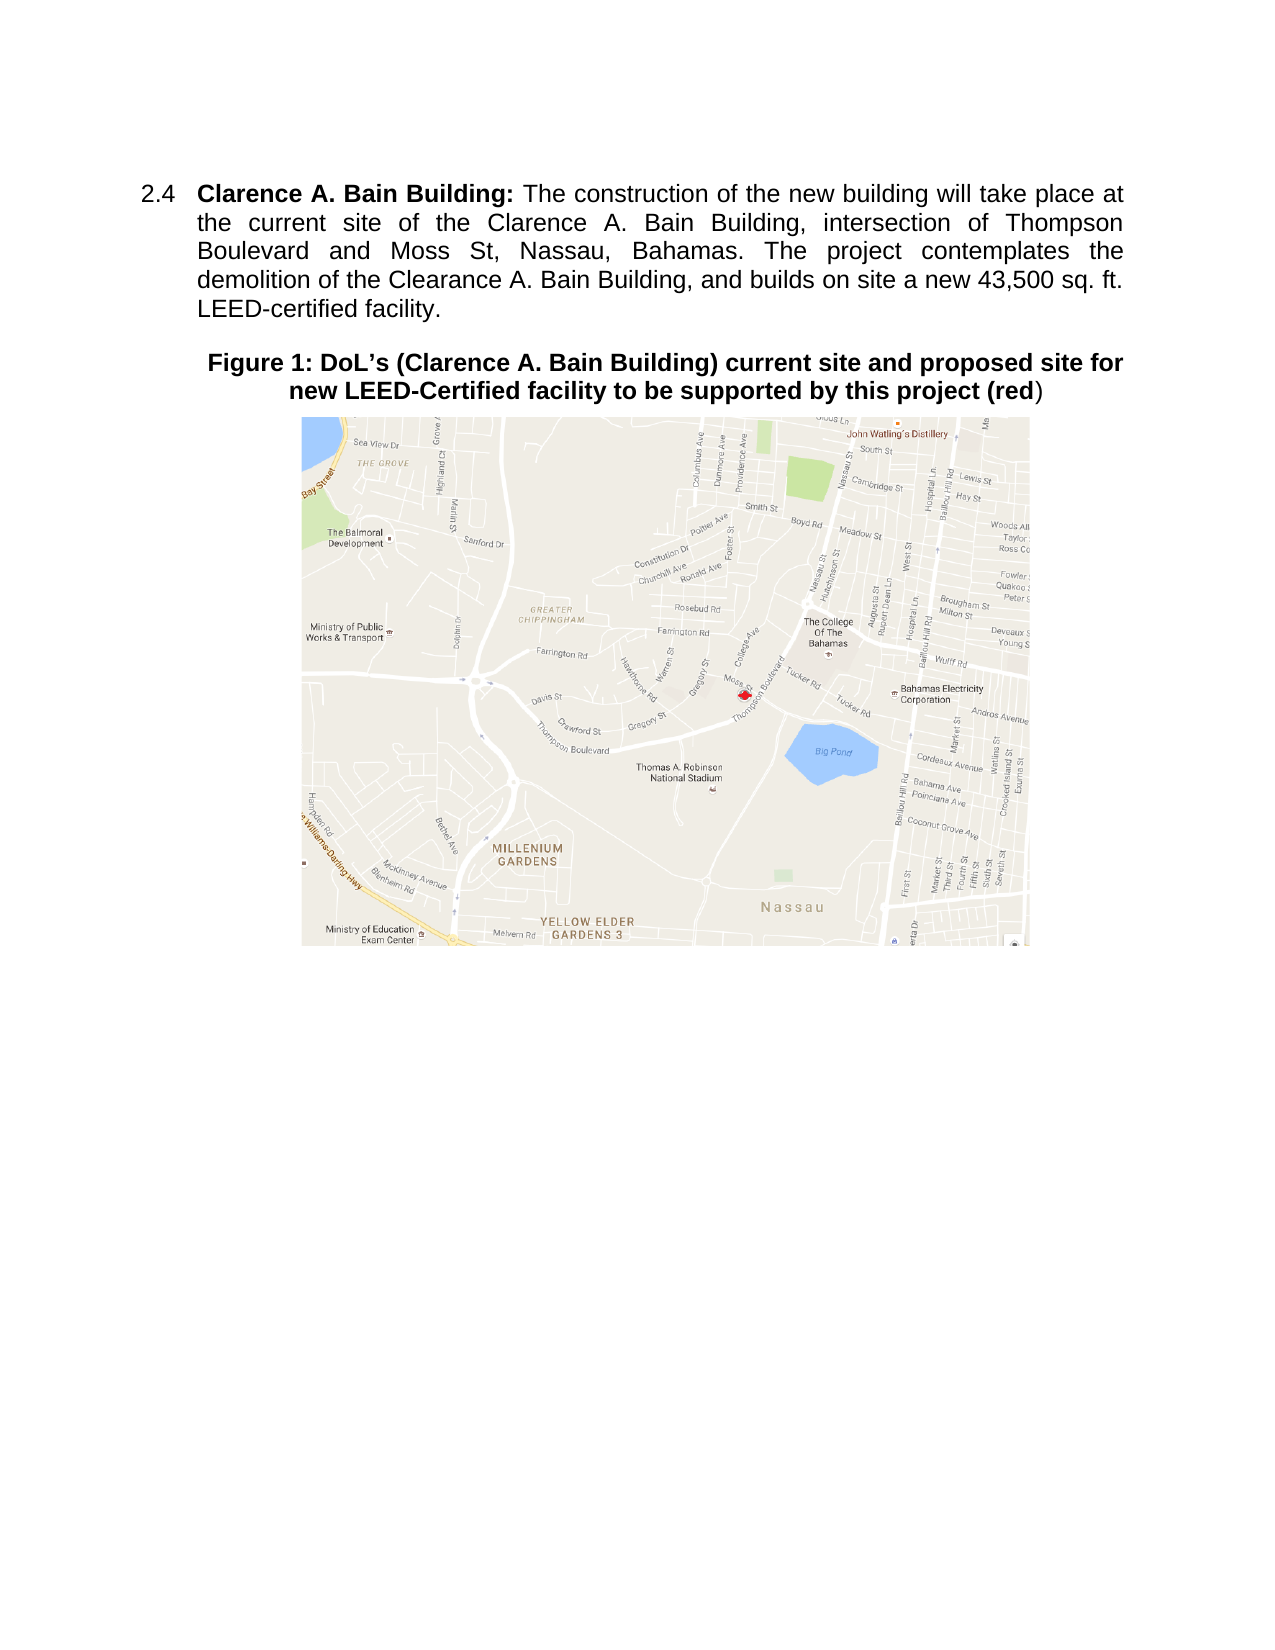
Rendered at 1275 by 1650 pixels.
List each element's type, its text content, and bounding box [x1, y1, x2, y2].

list Clarence A. Bain Building: The construction of the new building will take place at the current site of the Clarence A. Bain Building, intersection of Thompson Boulevard and Moss St, Nassau, Bahamas. The project contemplates the demolition of the Clearance A. Bain Building, and builds on site a new 43,500 sq. ft. LEED-certified facility. [141, 179, 1125, 322]
picture [301, 417, 1030, 946]
list Figure 1: DoL’s (Clarence A. Bain Building) current site and proposed site for new LEED-Certified facility to be supported by this project (red) [207, 347, 1125, 405]
